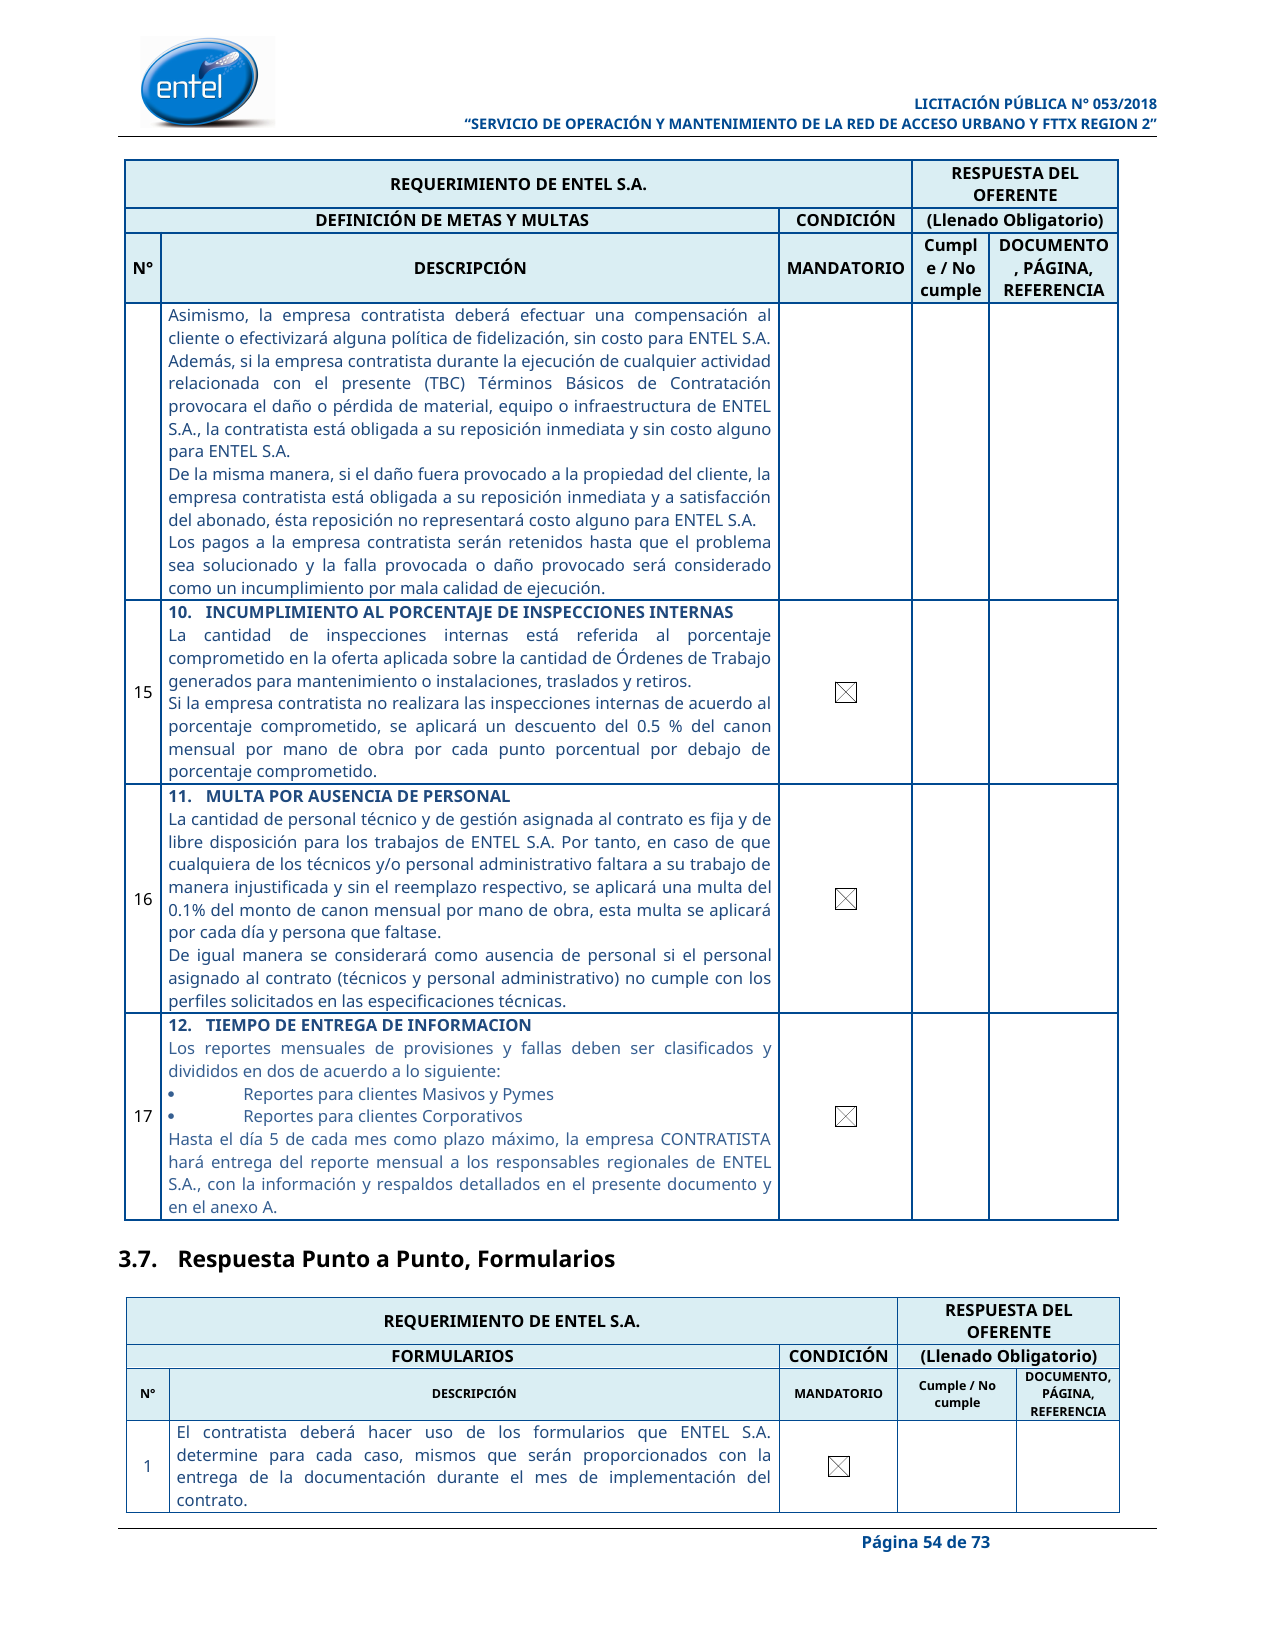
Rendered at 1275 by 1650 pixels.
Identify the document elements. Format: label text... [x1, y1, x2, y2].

table_cell N° [126, 234, 160, 302]
table_header REQUERIMIENTO DE ENTEL S.A. [127, 1298, 897, 1344]
table_cell DESCRIPCIÓN [170, 1369, 779, 1420]
table_cell N° [127, 1369, 169, 1420]
table_cell [913, 1014, 988, 1218]
table_cell Cumple / No cumple [898, 1369, 1016, 1420]
table_cell TIEMPO DE ENTREGA DE INFORMACION Los reportes mensuales de provisiones y fallas deben ser clasificados y divididos en dos de acuerdo a lo siguiente: Reportes para clientes Masivos y Pymes Reportes para clientes Corporativos Hasta el día 5 de cada mes como plazo máximo, la empresa CONTRATISTA hará entrega del reporte mensual a los responsables regionales de ENTEL S.A., con la información y respaldos detallados en el presente documento y en el anexo A. [162, 1014, 778, 1218]
table_cell CONDICIÓN [780, 1345, 897, 1367]
table_cell [990, 785, 1117, 1012]
picture [140, 36, 276, 128]
table_cell DOCUMENTO, PÁGINA, REFERENCIA [1017, 1369, 1119, 1420]
table_cell MULTA POR AUSENCIA DE PERSONAL La cantidad de personal técnico y de gestión asignada al contrato es fija y de libre disposición para los trabajos de ENTEL S.A. Por tanto, en caso de que cualquiera de los técnicos y/o personal administrativo faltara a su trabajo de manera injustificada y sin el reemplazo respectivo, se aplicará una multa del 0.1% del monto de canon mensual por mano de obra, esta multa se aplicará por cada día y persona que faltase. De igual manera se considerará como ausencia de personal si el personal asignado al contrato (técnicos y personal administrativo) no cumple con los perfiles solicitados en las especificaciones técnicas. [162, 785, 778, 1012]
table_cell 17 [126, 1014, 160, 1218]
table_cell 14 [126, 304, 160, 599]
table_cell FORMULARIOS [127, 1345, 779, 1367]
table_cell [898, 1421, 1016, 1512]
table_cell DOCUMENTO, PÁGINA, REFERENCIA [990, 234, 1117, 302]
table_cell Cumple / No cumple [913, 234, 988, 302]
table_cell 1 [127, 1421, 169, 1512]
table_header RESPUESTA DEL OFERENTE [898, 1298, 1119, 1344]
table_cell CONDICIÓN [780, 209, 911, 232]
table_cell [990, 1014, 1117, 1218]
table_cell [913, 304, 988, 599]
table_header REQUERIMIENTO DE ENTEL S.A. [126, 161, 911, 207]
table_cell MANDATORIO [780, 1369, 897, 1420]
table_cell [913, 601, 988, 783]
table_cell [780, 785, 911, 1012]
table_cell [780, 601, 911, 783]
table_cell [990, 601, 1117, 783]
table_cell (Llenado Obligatorio) [898, 1345, 1119, 1367]
table_header RESPUESTA DEL OFERENTE [913, 161, 1117, 207]
table_cell 15 [126, 601, 160, 783]
table_cell [780, 1421, 897, 1512]
subtitle Respuesta Punto a Punto, Formularios [118, 1243, 1157, 1274]
table_cell DEFINICIÓN DE METAS Y MULTAS [126, 209, 778, 232]
table_cell [780, 1014, 911, 1218]
table_cell [913, 785, 988, 1012]
table_cell [990, 304, 1117, 599]
table_cell 16 [126, 785, 160, 1012]
table_cell (Llenado Obligatorio) [913, 209, 1117, 232]
table_cell INCUMPLIMIENTO AL PORCENTAJE DE INSPECCIONES INTERNAS La cantidad de inspecciones internas está referida al porcentaje comprometido en la oferta aplicada sobre la cantidad de Órdenes de Trabajo generados para mantenimiento o instalaciones, traslados y retiros. Si la empresa contratista no realizara las inspecciones internas de acuerdo al porcentaje comprometido, se aplicará un descuento del 0.5 % del canon mensual por mano de obra por cada punto porcentual por debajo de porcentaje comprometido. [162, 601, 778, 783]
table_cell MANDATORIO [780, 234, 911, 302]
table_cell DESCRIPCIÓN [162, 234, 778, 302]
table_cell [780, 304, 911, 599]
table_cell [1017, 1421, 1119, 1512]
table_cell El contratista deberá hacer uso de los formularios que ENTEL S.A. determine para cada caso, mismos que serán proporcionados con la entrega de la documentación durante el mes de implementación del contrato. [170, 1421, 779, 1512]
